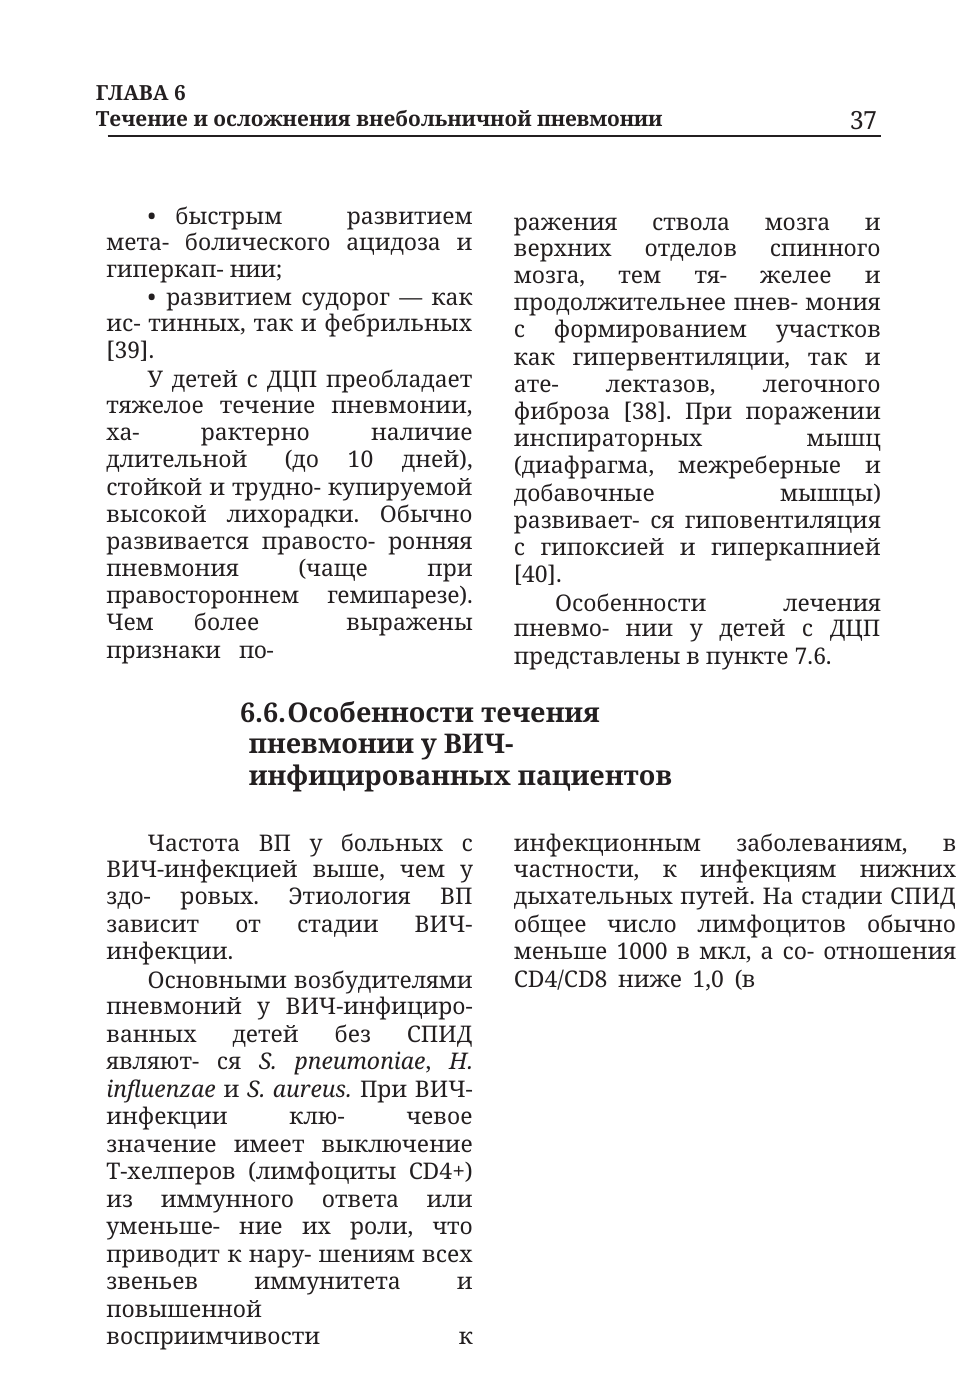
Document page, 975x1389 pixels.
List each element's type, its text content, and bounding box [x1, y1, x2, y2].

list развитием судорог — как ис- тинных, так и фебрильных [39]. [106, 284, 473, 366]
text ражения ствола мозга и верхних отделов спинного мозга, тем тя- желее и продолжительнее пнев- мония с формированием участков как гипервентиляции, так и ате- лектазов, легочного фиброза [38]. При поражении инспираторных мышц (диафрагма, межреберные и добавочные мышцы) развивает- ся гиповентиляция с гипоксией и гиперкапнией [40]. [514, 209, 881, 589]
text Течение и осложнения внебольничной пневмонии 37 [96, 105, 960, 136]
text У детей с ДЦП преобладает тяжелое течение пневмонии, ха- рактерно наличие длительной (до 10 дней), стойкой и трудно- купируемой высокой лихорадки. Обычно развивается правосто- ронняя пневмония (чаще при правостороннем гемипарезе). Чем более выражены признаки по- [106, 366, 473, 665]
text Основными возбудителями пневмоний у ВИЧ-инфициро- ванных детей без СПИД являют- ся S. pneumoniae, H. influenzae и S. aureus. При ВИЧ-инфекции клю- чевое значение имеет выключение Т-хелперов (лимфоциты CD4+) из иммунного ответа или уменьше- ние их роли, что приводит к нару- шениям всех звеньев иммунитета и повышенной восприимчивости к инфекционным заболеваниям, в частности, к инфекциям нижних дыхательных путей. На стадии СПИД общее число лимфоцитов обычно меньше 1000 в мкл, а со- отношения CD4/CD8 ниже 1,0 (в [514, 829, 956, 994]
text Основными возбудителями пневмоний у ВИЧ-инфициро- ванных детей без СПИД являют- ся S. pneumoniae, H. influenzae и S. aureus. При ВИЧ-инфекции клю- чевое значение имеет выключение Т-хелперов (лимфоциты CD4+) из иммунного ответа или уменьше- ние их роли, что приводит к нару- шениям всех звеньев иммунитета и повышенной восприимчивости к инфекционным заболеваниям, в частности, к инфекциям нижних дыхательных путей. На стадии СПИД общее число лимфоцитов обычно меньше 1000 в мкл, а со- отношения CD4/CD8 ниже 1,0 (в [106, 967, 473, 1352]
text Частота ВП у больных c ВИЧ-инфекцией выше, чем у здо- ровых. Этиология ВП зависит от стадии ВИЧ-инфекции. [106, 829, 473, 967]
text ГЛАВА 6 [96, 80, 960, 105]
subtitle Особенности течения пневмонии у ВИЧ-инфицированных пациентов [240, 696, 753, 794]
list быстрым развитием мета- болического ацидоза и гиперкап- нии; [106, 203, 473, 284]
text Особенности лечения пневмо- нии у детей с ДЦП представлены в пункте 7.6. [514, 589, 881, 671]
